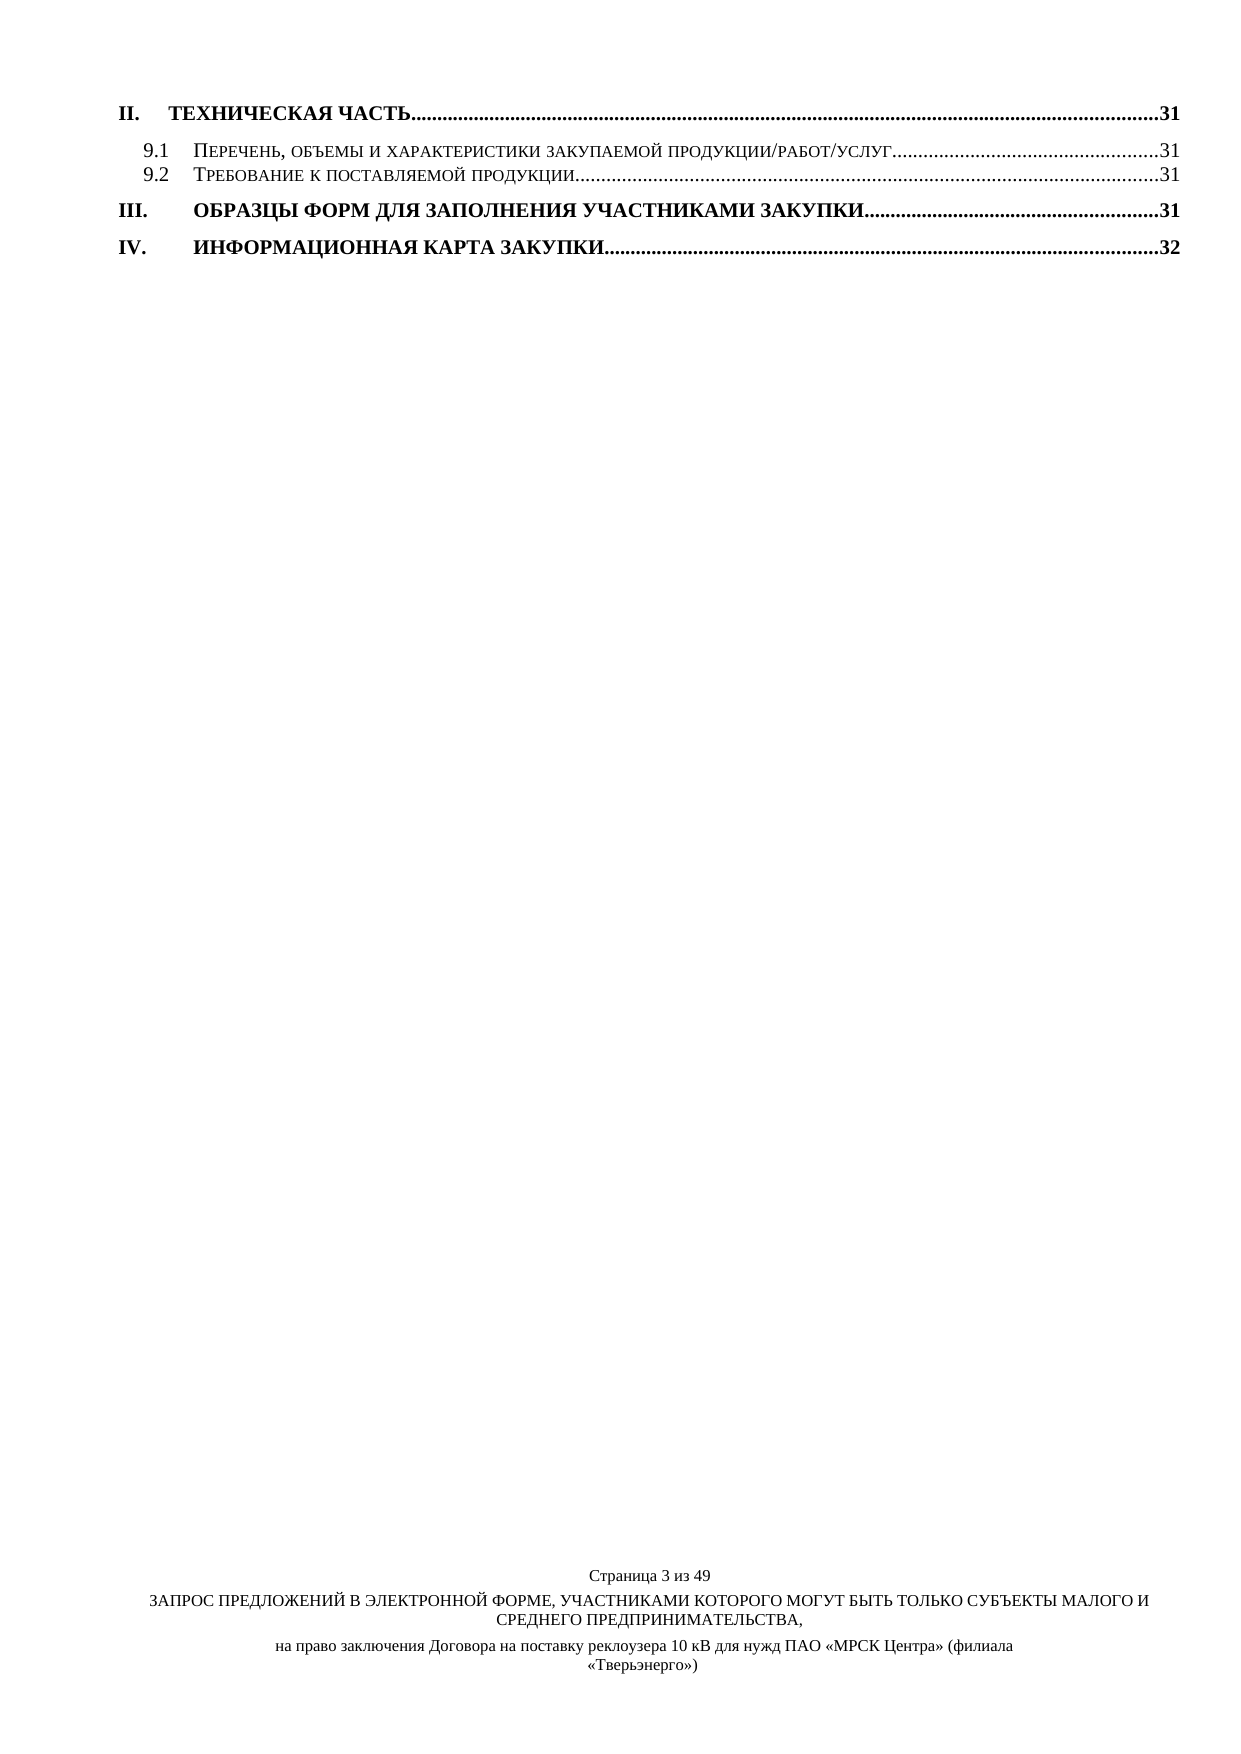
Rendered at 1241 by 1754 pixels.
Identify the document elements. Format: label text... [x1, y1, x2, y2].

text 9.1 Перечень, объемы и характеристики закупаемой продукции/работ/услуг 31 [143, 138, 1181, 162]
text 9.2 Требование к поставляемой продукции 31 [143, 162, 1181, 186]
text IV. ИНФОРМАЦИОННАЯ КАРТА ЗАКУПКИ 32 [118, 235, 1181, 259]
text II. ТЕХНИЧЕСКАЯ ЧАСТЬ 31 [118, 101, 1181, 125]
text III. ОБРАЗЦЫ ФОРМ ДЛЯ ЗАПОЛНЕНИЯ УЧАСТНИКАМИ ЗАКУПКИ 31 [118, 198, 1181, 222]
